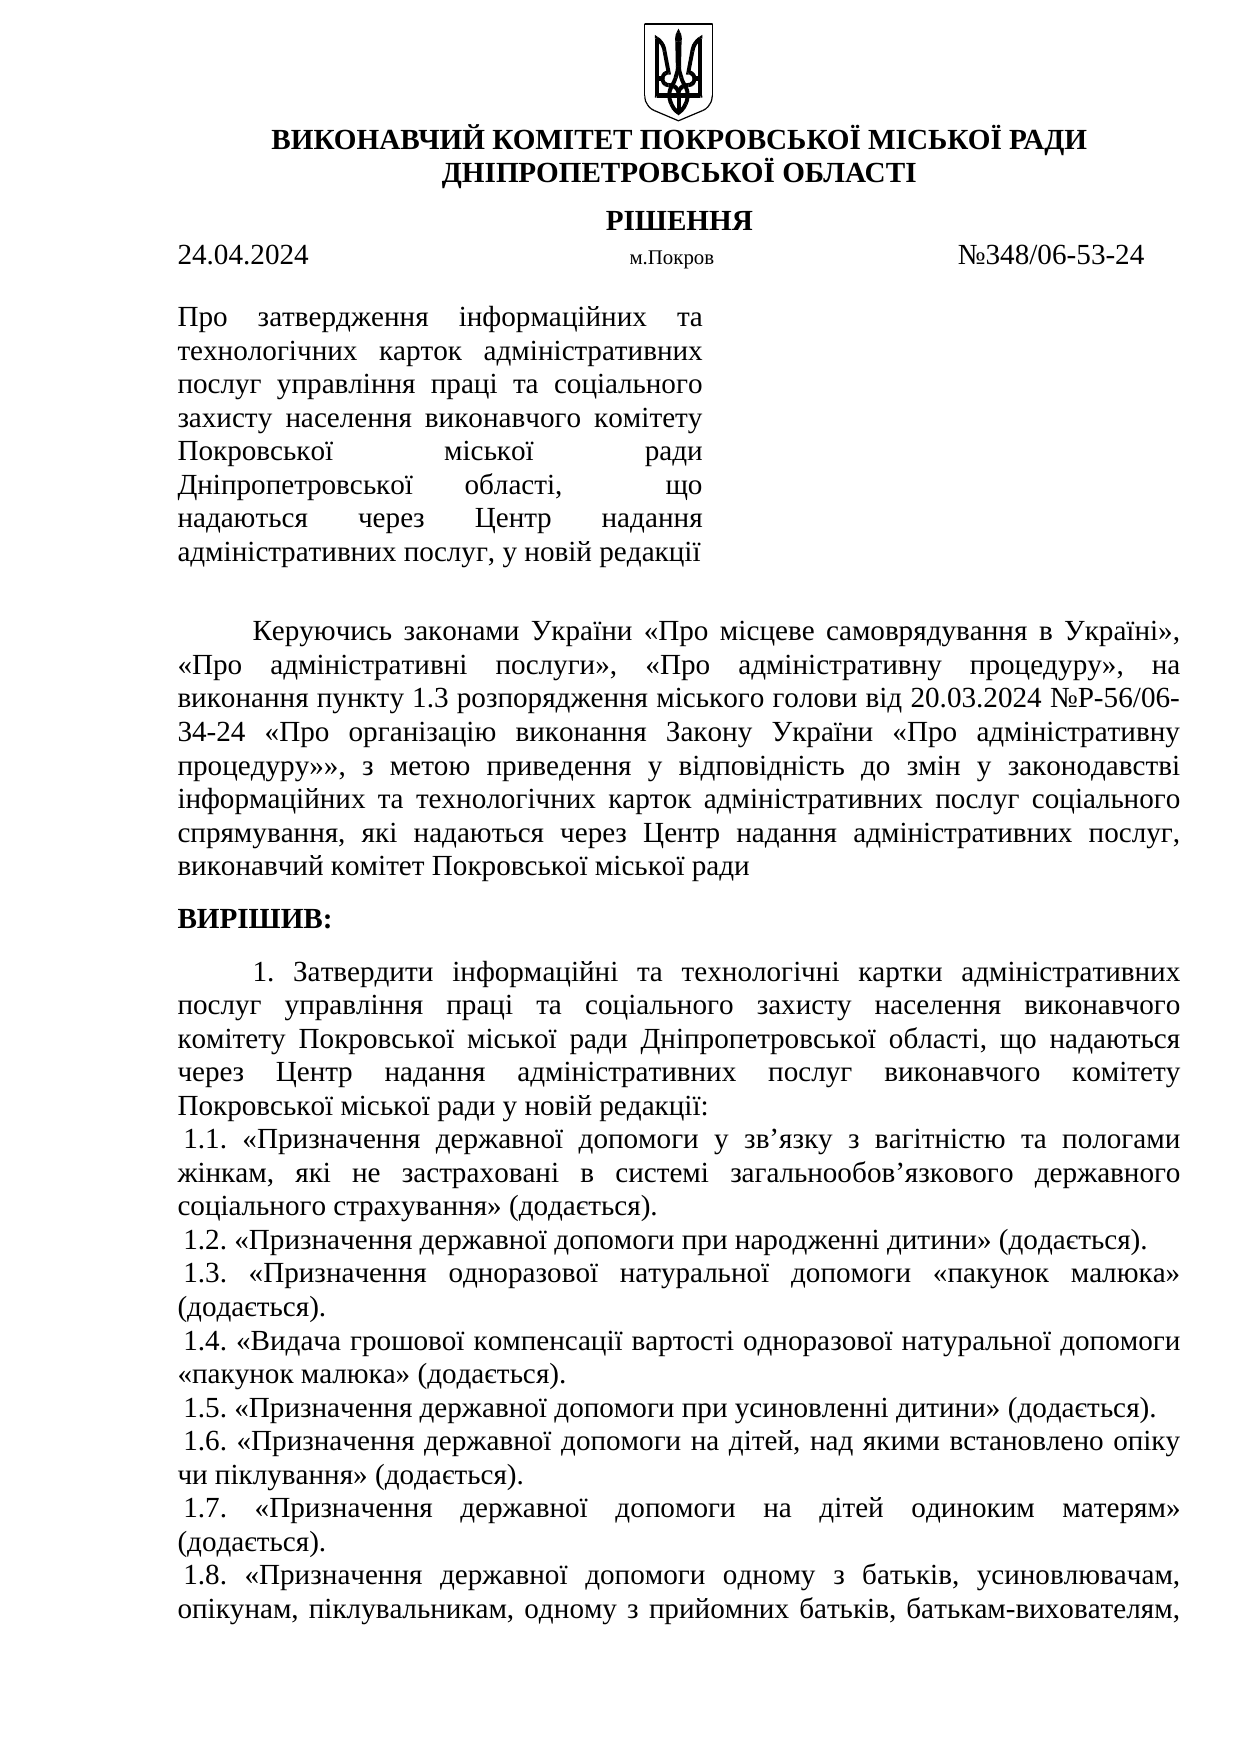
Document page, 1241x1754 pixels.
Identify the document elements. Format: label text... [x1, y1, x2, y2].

text 1.6. «Призначення державної допомоги на дітей, над якими встановлено опіку чи піклування» (додається). [177, 1423, 1181, 1490]
text Керуючись законами України «Про місцеве самоврядування в Україні», «Про адміністративні послуги», «Про адміністративну процедуру», на виконання пункту 1.3 розпорядження міського голови від 20.03.2024 №Р-56/06-34-24 «Про організацію виконання Закону України «Про адміністративну процедуру»», з метою приведення у відповідність до змін у законодавстві інформаційних та технологічних карток адміністративних послуг соціального спрямування, які надаються через Центр надання адміністративних послуг, виконавчий комітет Покровської міської ради [177, 613, 1181, 882]
text 24.04.2024 м.Покров №348/06-53-24 [177, 237, 1181, 271]
text 1.4. «Видача грошової компенсації вартості одноразової натуральної допомоги «пакунок малюка» (додається). [177, 1323, 1181, 1390]
text 1.2. «Призначення державної допомоги при народженні дитини» (додається). [177, 1222, 1181, 1256]
text 1. Затвердити інформаційні та технологічні картки адміністративних послуг управління праці та соціального захисту населення виконавчого комітету Покровської міської ради Дніпропетровської області, що надаються через Центр надання адміністративних послуг виконавчого комітету Покровської міської ради у новій редакції: [177, 954, 1181, 1121]
text ВИРІШИВ: [177, 901, 1181, 934]
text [177, 1557, 1181, 1624]
text 1.3. «Призначення одноразової натуральної допомоги «пакунок малюка» (додається). [177, 1256, 1181, 1323]
text 1.7. «Призначення державної допомоги на дітей одиноким матерям» (додається). [177, 1490, 1181, 1557]
text 1.1. «Призначення державної допомоги у зв’язку з вагітністю та пологами жінкам, які не застраховані в системі загальнообов’язкового державного соціального страхування» (додається). [177, 1121, 1181, 1222]
text Про затвердження інформаційних та технологічних карток адміністративних послуг управління праці та соціального захисту населення виконавчого комітету Покровської міської ради Дніпропетровської області, що надаються через Центр надання адміністративних послуг, у новій редакції [177, 299, 703, 568]
text ДНІПРОПЕТРОВСЬКОЇ ОБЛАСТІ [177, 156, 1181, 189]
text 1.5. «Призначення державної допомоги при усиновленні дитини» (додається). [177, 1390, 1181, 1423]
text РІШЕННЯ [177, 203, 1181, 237]
text ВИКОНАВЧИЙ КОМІТЕТ ПОКРОВСЬКОЇ МІСЬКОЇ РАДИ [177, 103, 1181, 156]
